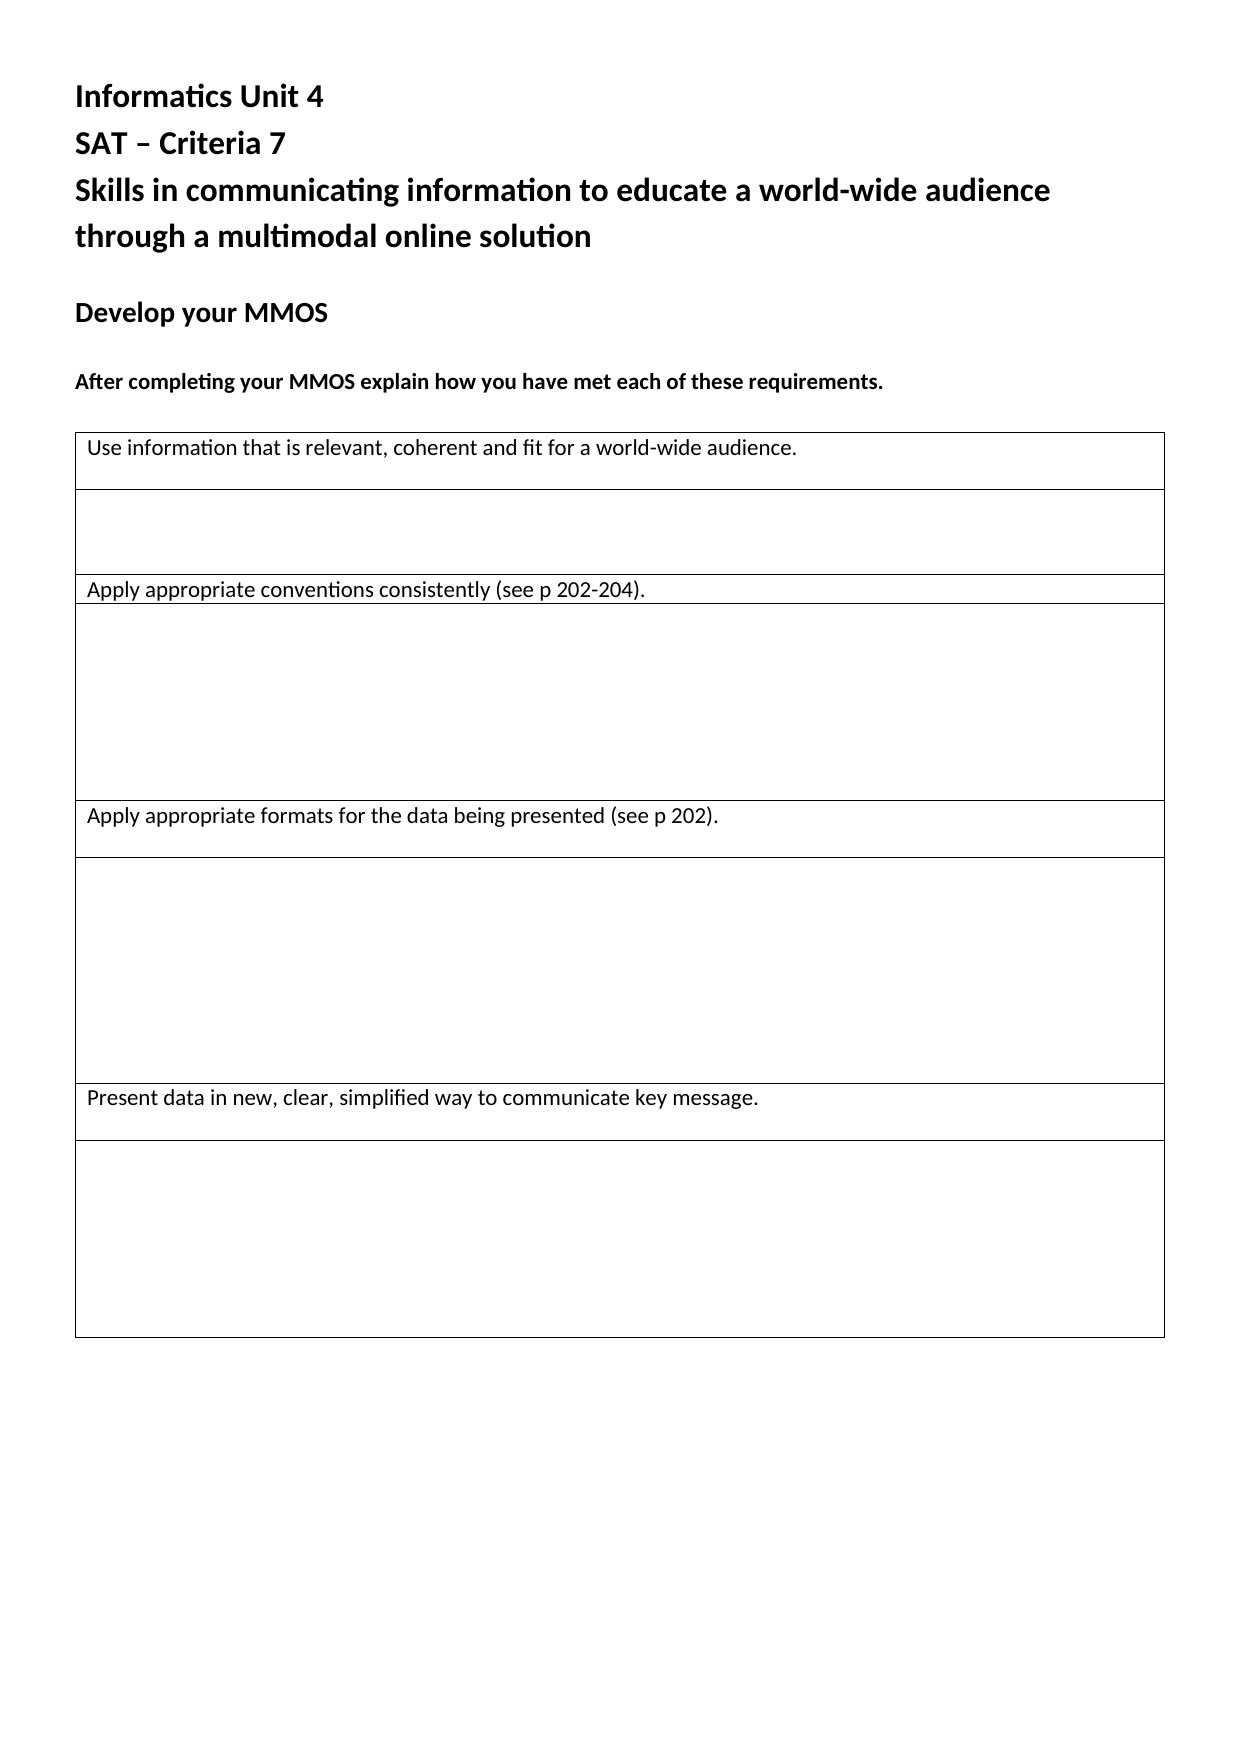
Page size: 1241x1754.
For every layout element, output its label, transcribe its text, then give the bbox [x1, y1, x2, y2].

text After completing your MMOS explain how you have met each of these requirements. [75, 367, 1165, 395]
table_header Use information that is relevant, coherent and fit for a world-wide audience. [76, 433, 1164, 489]
table_cell [76, 858, 1164, 1082]
table_cell Apply appropriate formats for the data being presented (see p 202). [76, 801, 1164, 857]
table_cell [76, 490, 1164, 574]
table_cell [76, 604, 1164, 800]
table_cell [76, 1141, 1164, 1337]
text Informatics Unit 4 [75, 75, 1165, 116]
text Skills in communicating information to educate a world-wide audience through a multimodal online solution [75, 168, 1165, 256]
table_cell Present data in new, clear, simplified way to communicate key message. [76, 1084, 1164, 1139]
text Develop your MMOS [75, 294, 1165, 330]
table_cell Apply appropriate conventions consistently (see p 202-204). [76, 575, 1164, 603]
text SAT – Criteria 7 [75, 122, 1165, 162]
